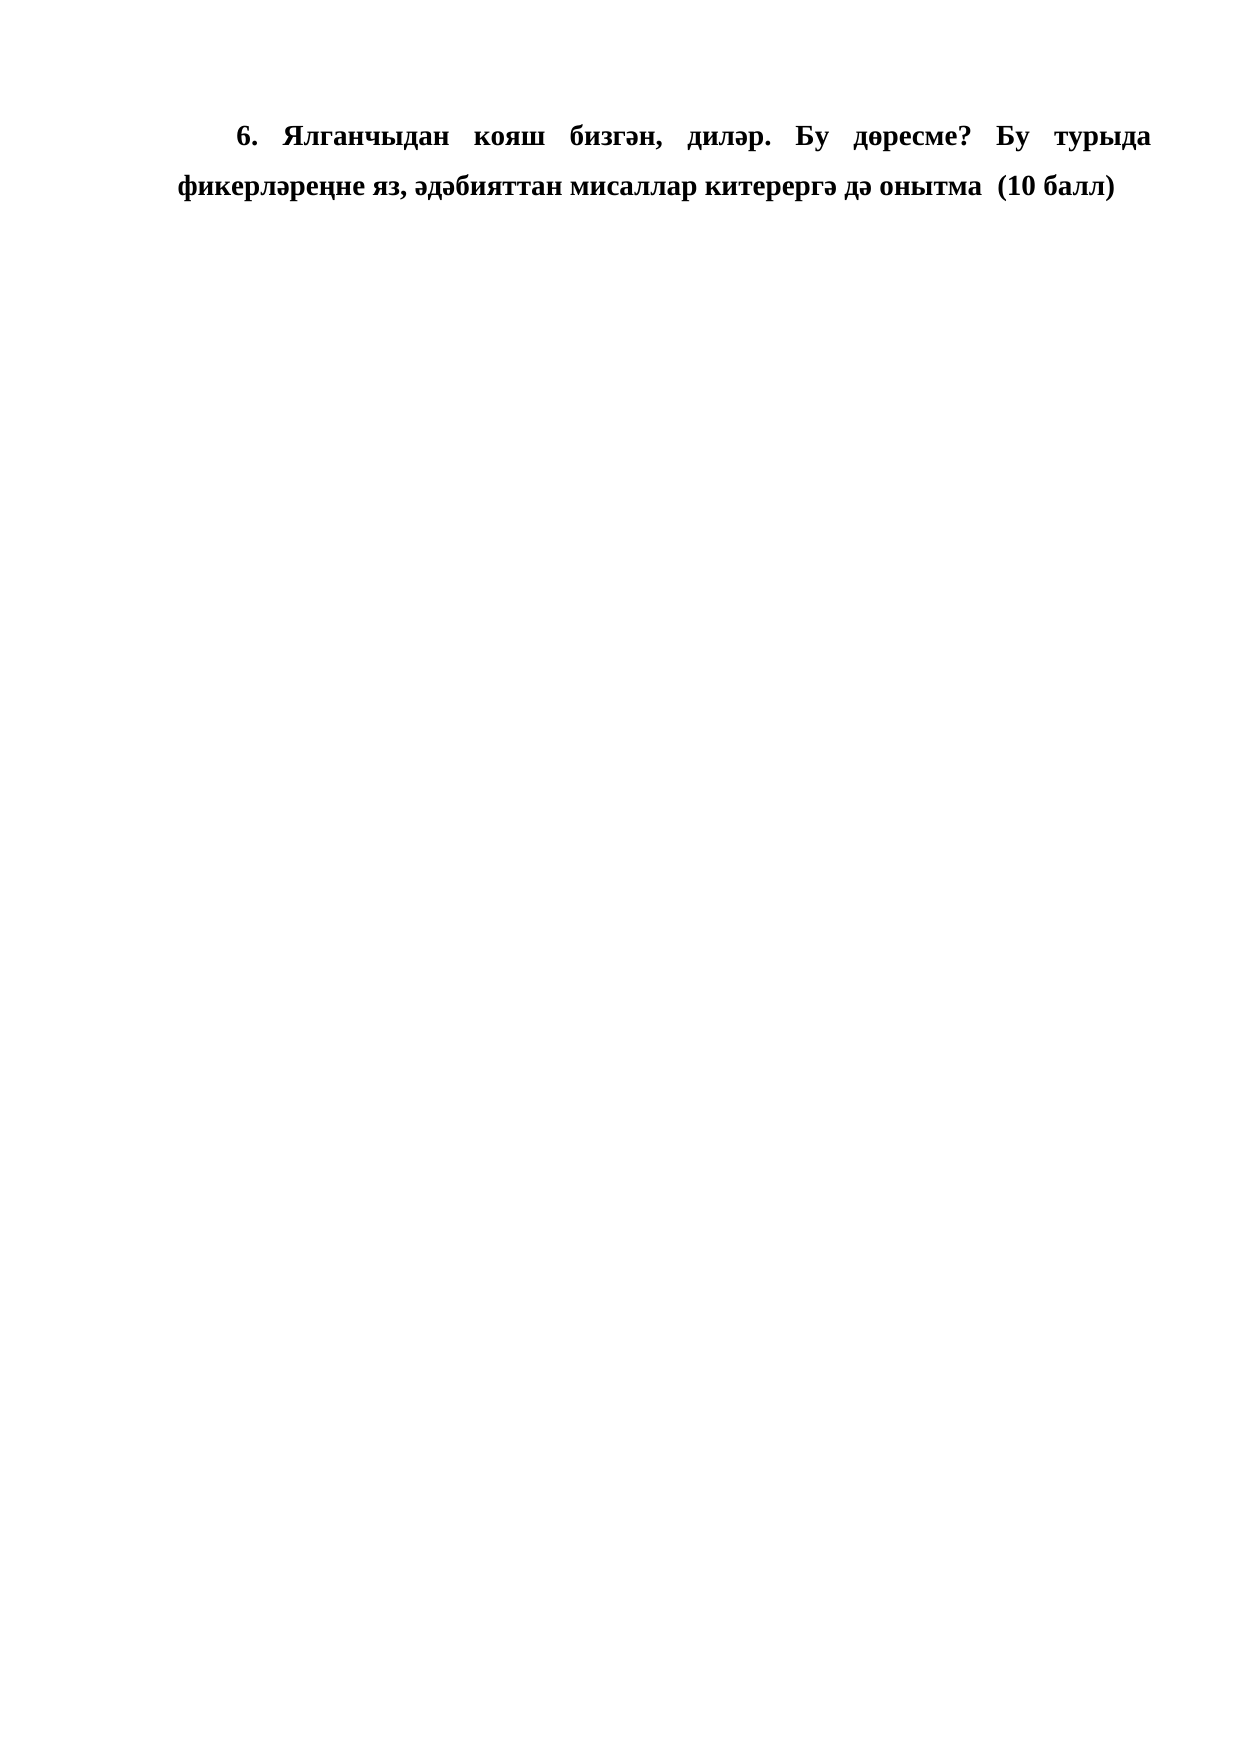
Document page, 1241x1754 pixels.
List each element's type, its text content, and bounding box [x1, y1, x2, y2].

text 6. Ялганчыдан кояш бизгән, диләр. Бу дөресме? Бу турыда фикерләреңне яз, әдәбияттан мисаллар китерергә дә онытма (10 балл) [177, 118, 1152, 202]
